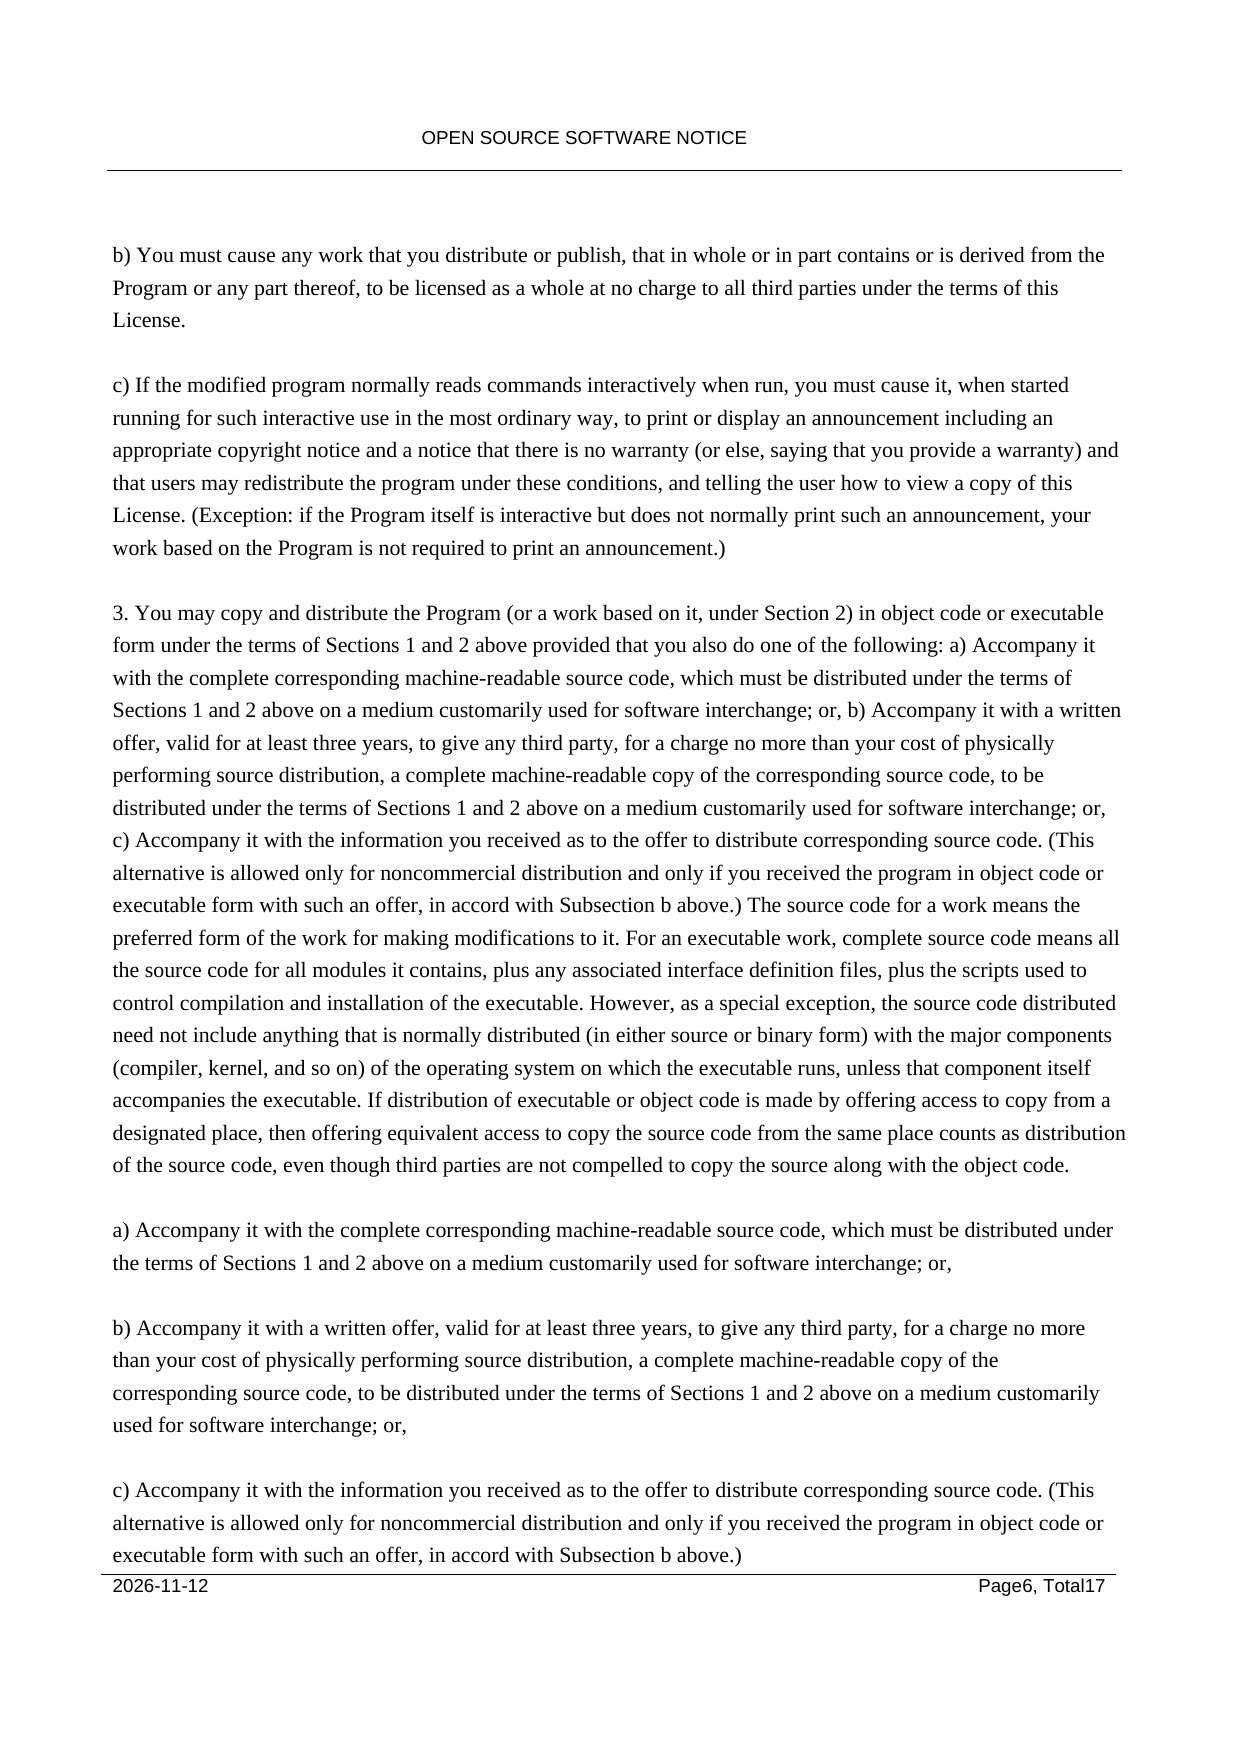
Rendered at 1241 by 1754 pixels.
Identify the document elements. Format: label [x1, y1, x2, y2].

text [112, 206, 1128, 1571]
